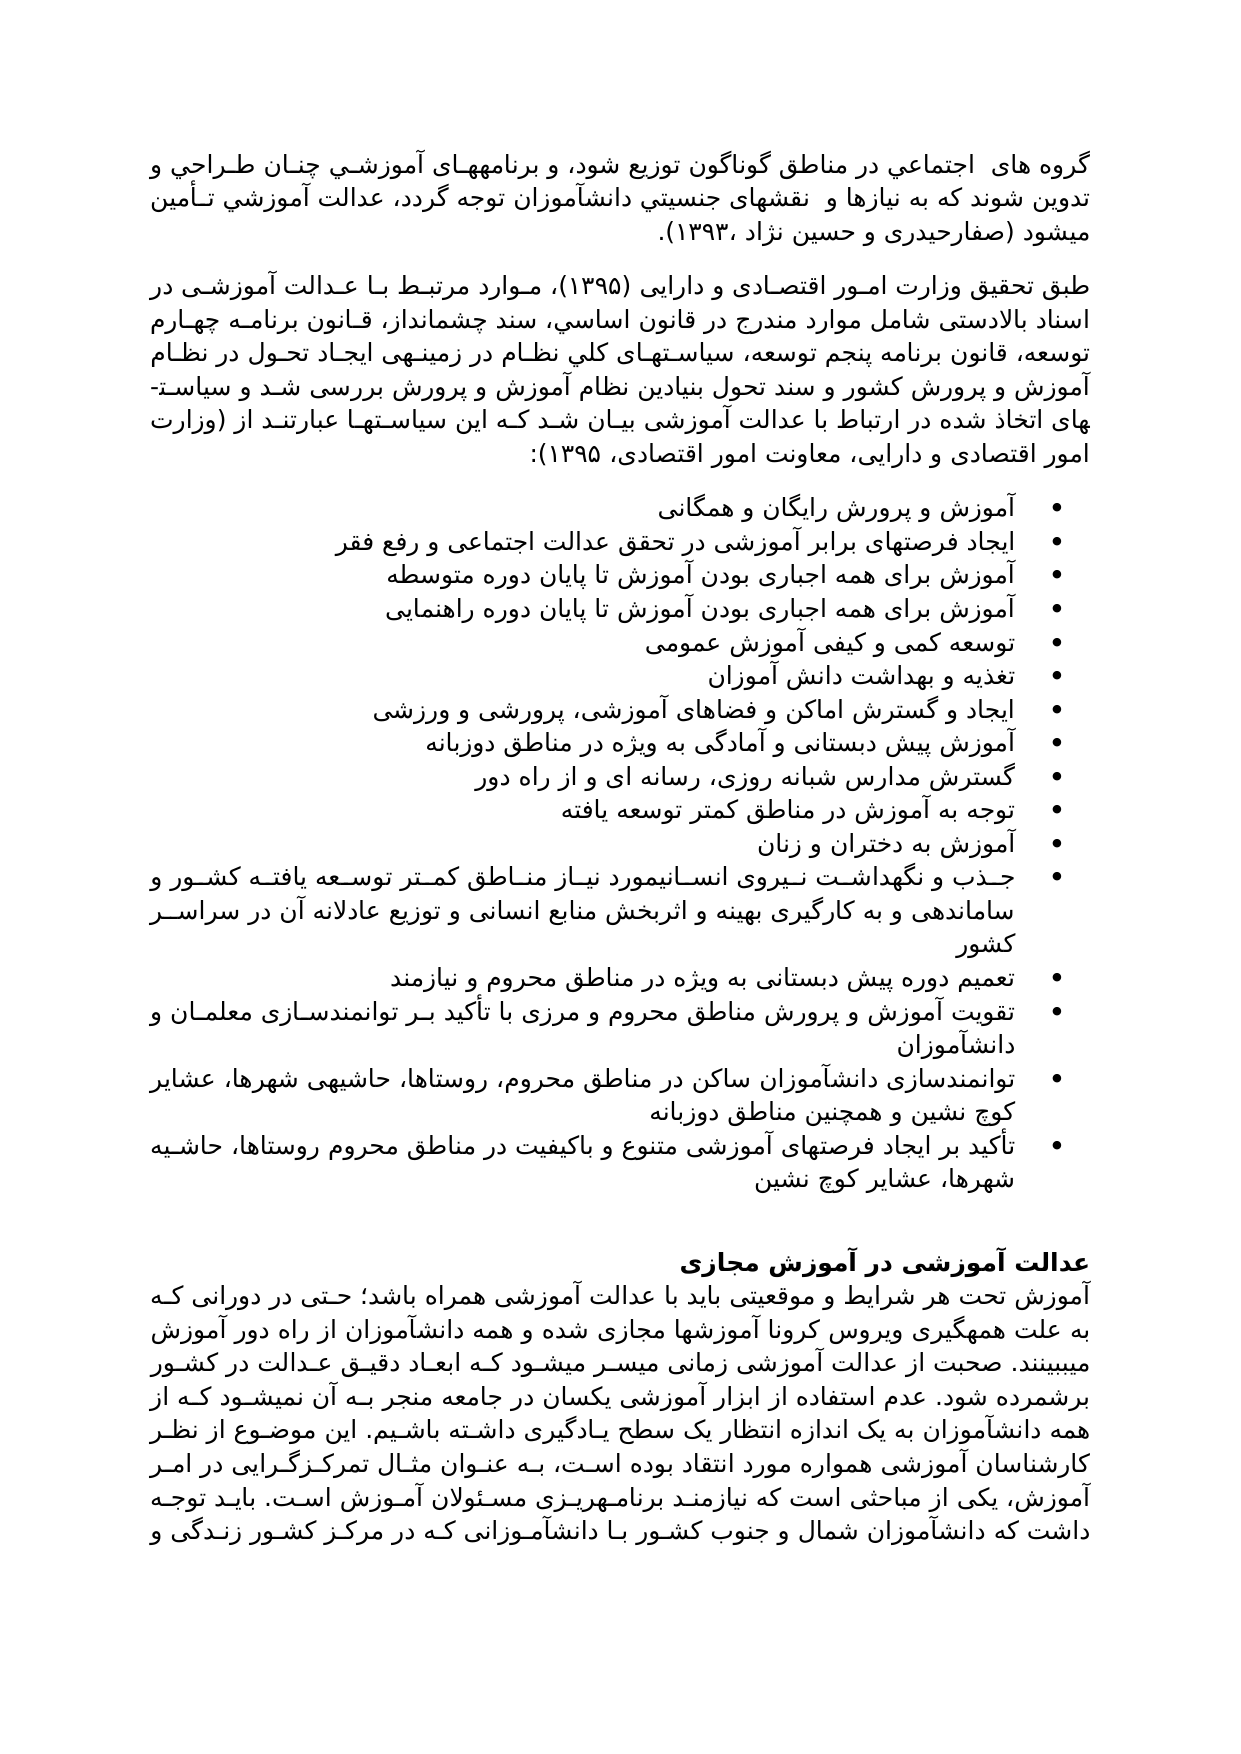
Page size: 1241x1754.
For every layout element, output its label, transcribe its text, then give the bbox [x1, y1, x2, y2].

text طبق تحقیق وزارت امور اقتصادی و دارایی (١۳۹۵)، موارد مرتبط با عدالت آموزشی در اسناد بالادستی شامل موارد مندرج در قانون اساسي، سند چشمانداز، قانون برنامه چهارم توسعه، قانون برنامه پنجم توسعه، سياستهای کلي نظام در زمينهی ایجاد تحول در نظام آموزش و پرورش کشور و سند تحول بنيادین نظام آموزش و پرورش بررسی شد و سیاستهای اتخاذ شده در ارتباط با عدالت آموزشی بیان شد که این سیاستها عبارتند از (وزارت امور اقتصادی و دارایی، معاونت امور اقتصادی، ١۳۹۵): [150, 271, 1090, 468]
list توجه به آموزش در مناطق کمتر توسعه یافته [150, 795, 1053, 824]
list تأکید بر ایجاد فرصتهای آموزشی متنوع و باکیفیت در مناطق محروم روستاها، حاشیه شهرها، عشایر کوچ نشین [150, 1131, 1053, 1193]
list آموزش و پرورش رایگان و همگانی [150, 493, 1053, 523]
list تقویت آموزش و پرورش مناطق محروم و مرزی با تأکید بر توانمندسازی معلمان و دانشآموزان [150, 997, 1053, 1059]
list توانمندسازی دانشآموزان ساکن در مناطق محروم، روستاها، حاشیهی شهرها، عشایر کوچ نشین و همچنین مناطق دوزبانه [150, 1064, 1053, 1126]
list جذب و نگهداشت نیروی انسانیمورد نیاز مناطق کمتر توسعه یافته کشور و ساماندهی و به کارگیری بهینه و اثربخش منابع انسانی و توزیع عادلانه آن در سراسر کشور [150, 862, 1053, 959]
list ایجاد فرصتهای برابر آموزشی در تحقق عدالت اجتماعی و رفع فقر [150, 527, 1053, 556]
list آموزش برای همه اجباری بودن آموزش تا پایان دوره راهنمایی [150, 594, 1053, 623]
list آموزش برای همه اجباری بودن آموزش تا پایان دوره متوسطه [150, 561, 1053, 590]
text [150, 150, 1090, 246]
subtitle عدالت آموزشی در آموزش مجازی [150, 1248, 1090, 1277]
list ایجاد و گسترش اماکن و فضاهای آموزشی، پرورشی و ورزشی [150, 695, 1053, 724]
list آموزش به دختران و زنان [150, 829, 1053, 858]
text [150, 1281, 1090, 1545]
list گسترش مدارس شبانه روزی، رسانه ای و از راه دور [150, 762, 1053, 791]
list تعمیم دوره پیش دبستانی به ویژه در مناطق محروم و نیازمند [150, 963, 1053, 992]
list توسعه کمی و کیفی آموزش عمومی [150, 628, 1053, 657]
list آموزش پیش دبستانی و آمادگی به ویژه در مناطق دوزبانه [150, 728, 1053, 757]
list تغذیه و بهداشت دانش آموزان [150, 661, 1053, 690]
